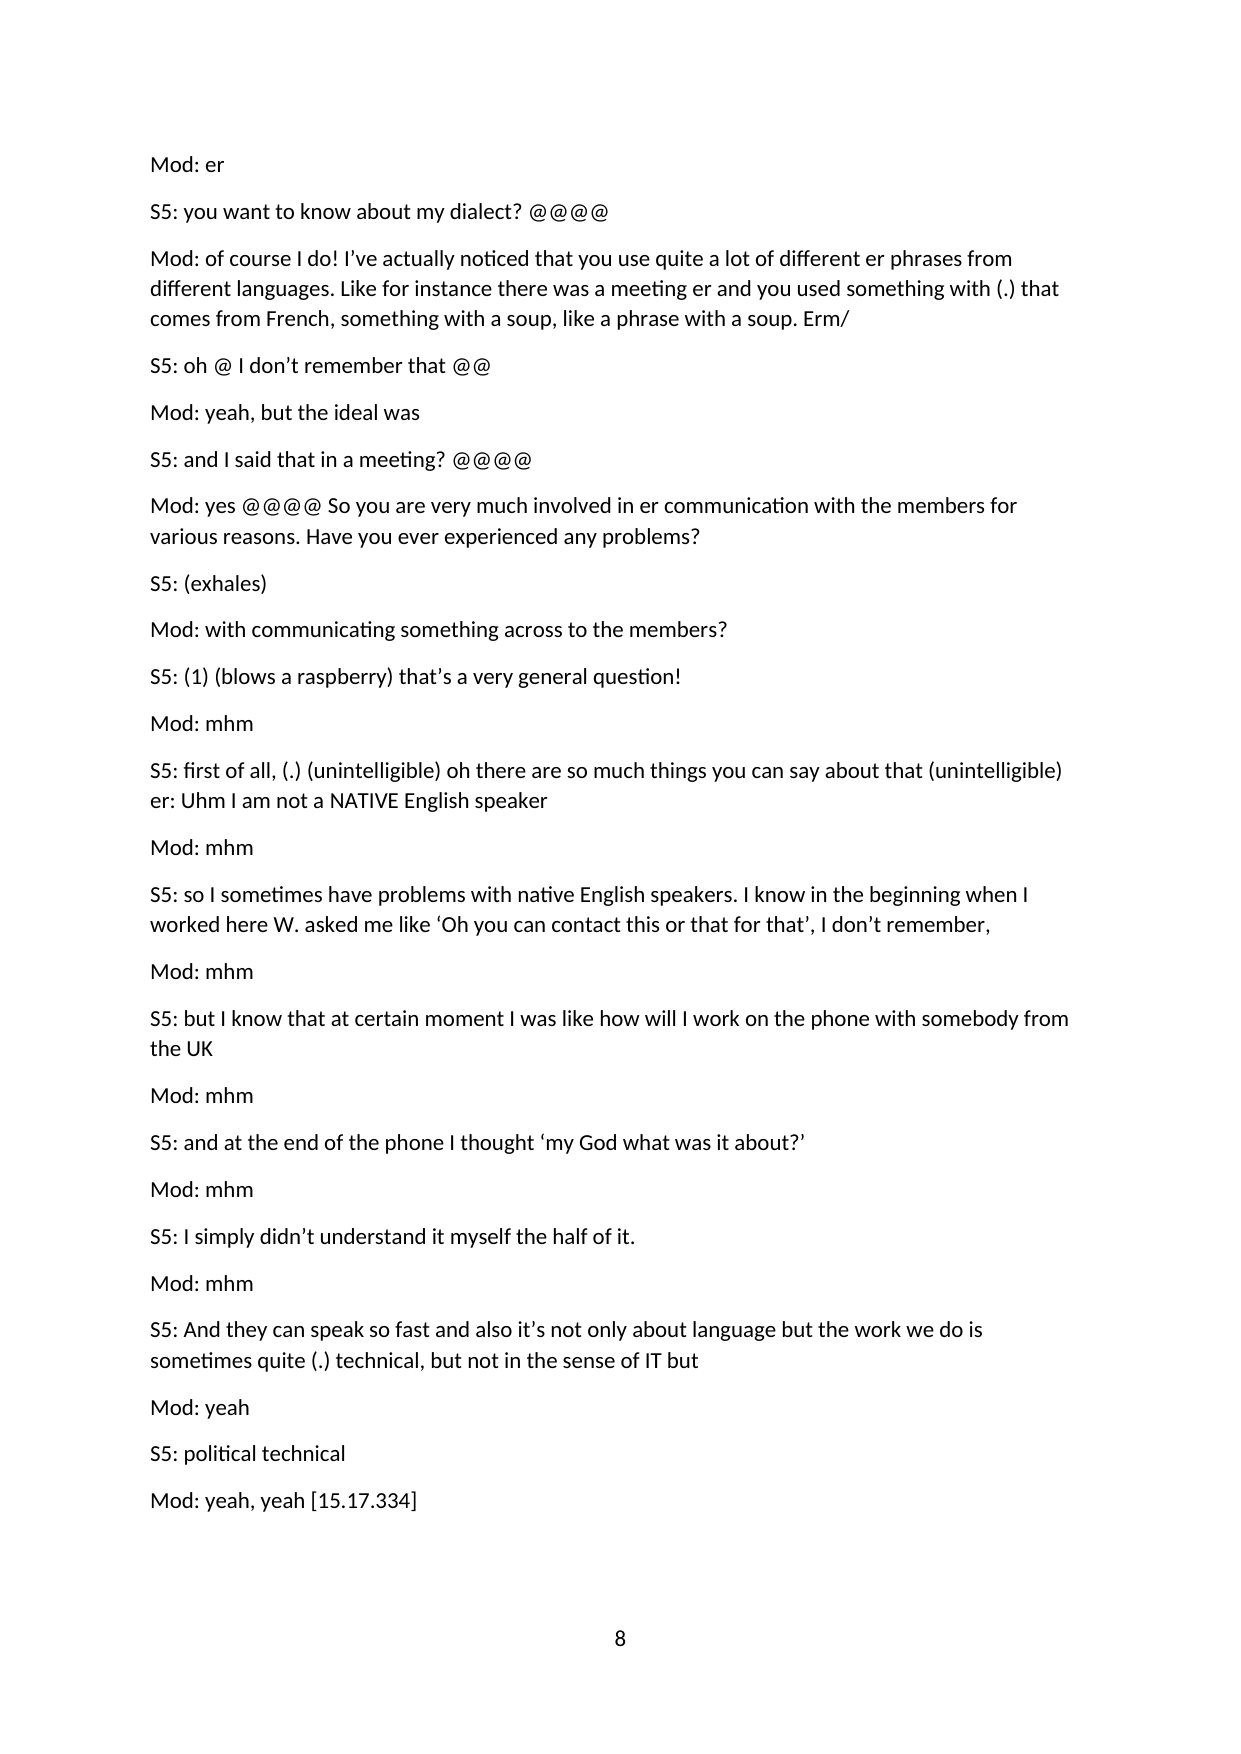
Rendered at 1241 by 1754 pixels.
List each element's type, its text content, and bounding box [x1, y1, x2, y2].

text Mod: mhm [150, 957, 1090, 985]
text S5: first of all, (.) (unintelligible) oh there are so much things you can say about that (unintelligible) er: Uhm I am not a NATIVE English speaker [150, 756, 1090, 814]
text S5: but I know that at certain moment I was like how will I work on the phone with somebody from the UK [150, 1004, 1090, 1062]
text Mod: mhm [150, 1269, 1090, 1297]
text S5: you want to know about my dialect? @@@@ [150, 197, 1090, 225]
text Mod: with communicating something across to the members? [150, 616, 1090, 644]
text Mod: mhm [150, 709, 1090, 737]
text S5: (exhales) [150, 569, 1090, 597]
text S5: And they can speak so fast and also it’s not only about language but the work we do is sometimes quite (.) technical, but not in the sense of IT but [150, 1316, 1090, 1374]
text S5: I simply didn’t understand it myself the half of it. [150, 1222, 1090, 1250]
text S5: and at the end of the phone I thought ‘my God what was it about?’ [150, 1128, 1090, 1156]
text Mod: er [150, 150, 1090, 178]
text S5: and I said that in a meeting? @@@@ [150, 445, 1090, 473]
text S5: oh @ I don’t remember that @@ [150, 351, 1090, 379]
text Mod: yeah [150, 1393, 1090, 1421]
text Mod: yeah, but the ideal was [150, 398, 1090, 426]
text Mod: mhm [150, 1175, 1090, 1203]
text Mod: yes @@@@ So you are very much involved in er communication with the members for various reasons. Have you ever experienced any problems? [150, 492, 1090, 550]
text Mod: mhm [150, 1081, 1090, 1109]
text Mod: mhm [150, 833, 1090, 861]
text Mod: of course I do! I’ve actually noticed that you use quite a lot of different er phrases from different languages. Like for instance there was a meeting er and you used something with (.) that comes from French, something with a soup, like a phrase with a soup. Erm/ [150, 244, 1090, 332]
text Mod: yeah, yeah [15.17.334] [150, 1486, 1090, 1514]
text S5: so I sometimes have problems with native English speakers. I know in the beginning when I worked here W. asked me like ‘Oh you can contact this or that for that’, I don’t remember, [150, 880, 1090, 938]
text S5: political technical [150, 1439, 1090, 1468]
text S5: (1) (blows a raspberry) that’s a very general question! [150, 662, 1090, 691]
